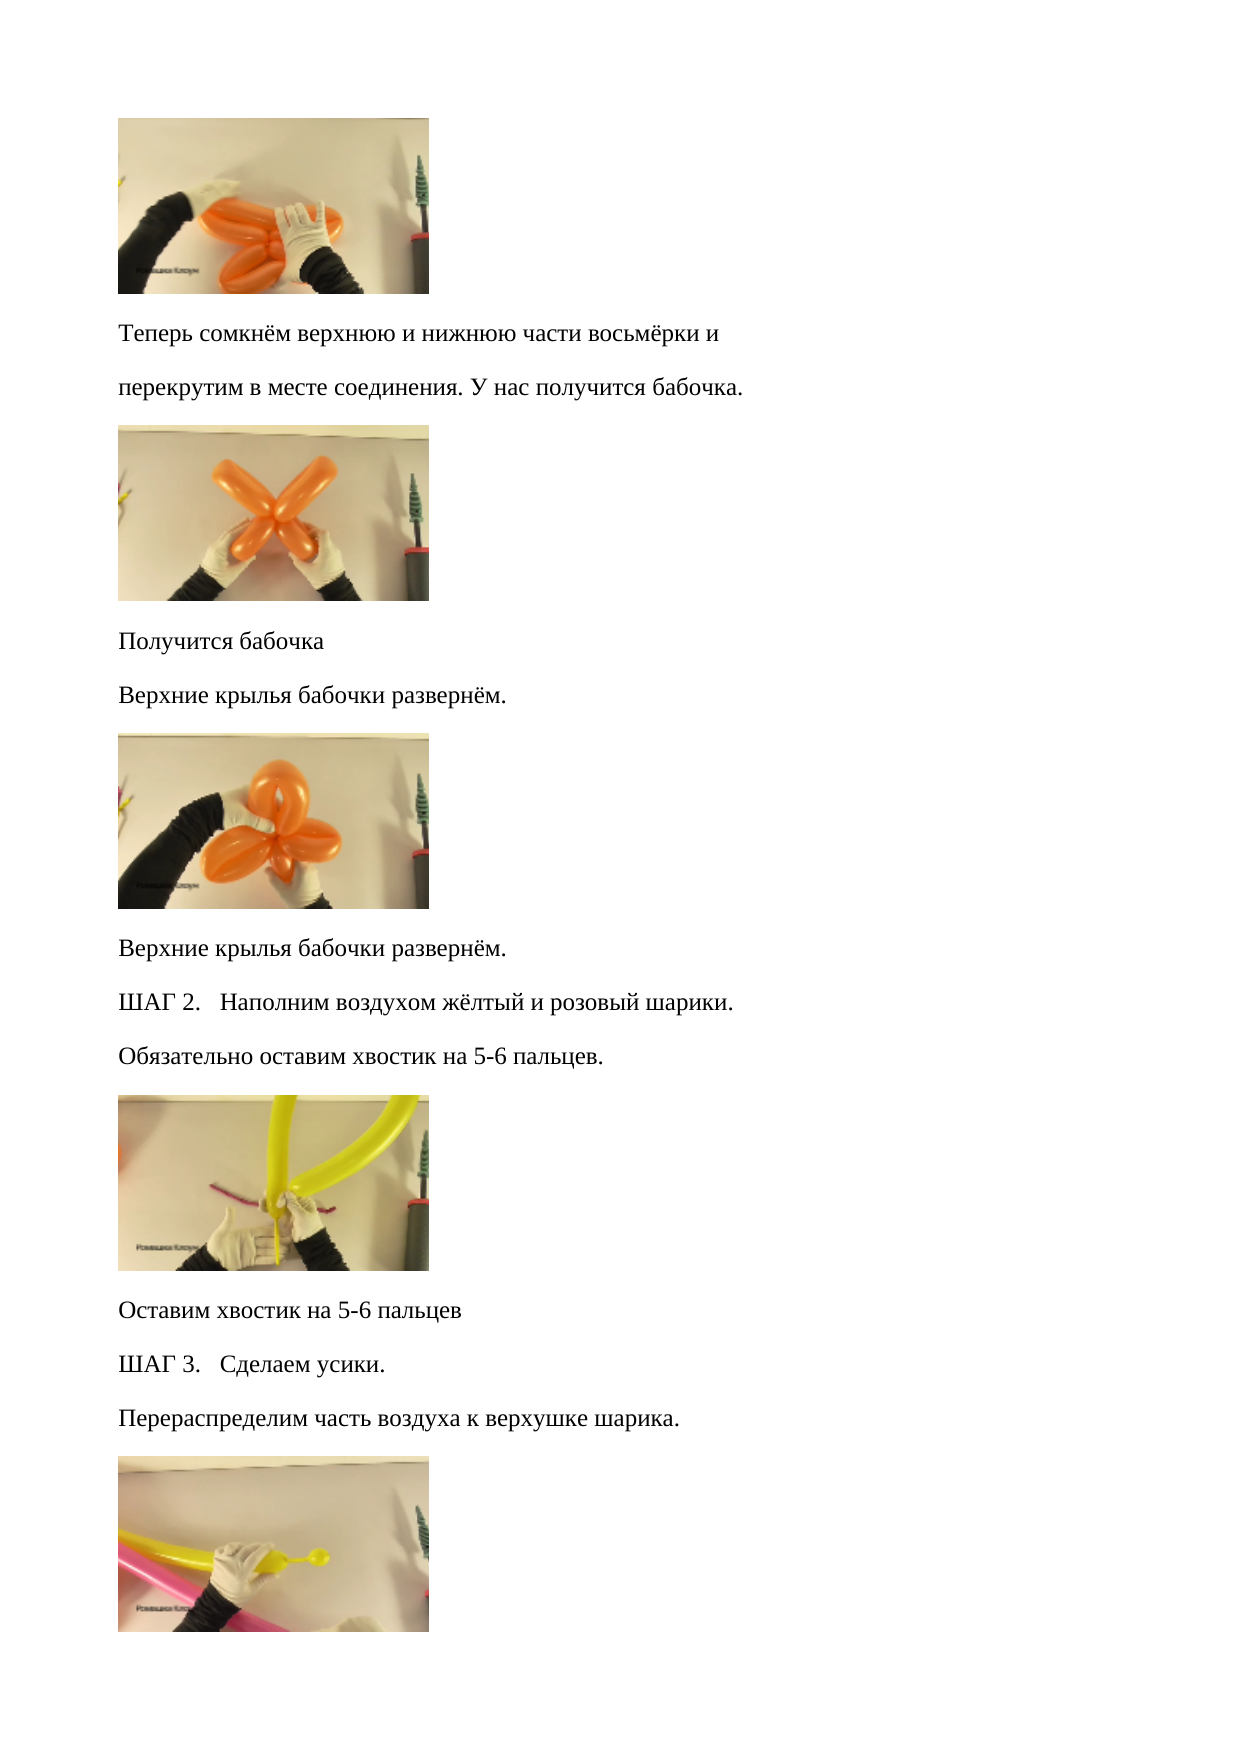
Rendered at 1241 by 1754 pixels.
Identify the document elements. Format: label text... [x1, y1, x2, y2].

text Получится бабочка [118, 626, 1144, 654]
text ШАГ 2. Наполним воздухом жёлтый и розовый шарики. [118, 987, 1144, 1016]
text Оставим хвостик на 5-6 пальцев [118, 1295, 1144, 1324]
text Обязательно оставим хвостик на 5-6 пальцев. [118, 1041, 1144, 1070]
picture [118, 118, 429, 294]
text Перераспределим часть воздуха к верхушке шарика. [118, 1403, 1144, 1432]
picture [118, 1456, 429, 1632]
picture [118, 425, 429, 601]
picture [118, 733, 429, 909]
text Верхние крылья бабочки развернём. [118, 680, 1144, 708]
text перекрутим в месте соединения. У нас получится бабочка. [118, 372, 1144, 401]
picture [118, 1095, 429, 1271]
text Верхние крылья бабочки развернём. [118, 933, 1144, 962]
text ШАГ 3. Сделаем усики. [118, 1349, 1144, 1378]
text Теперь сомкнём верхнюю и нижнюю части восьмёрки и [118, 318, 1144, 347]
